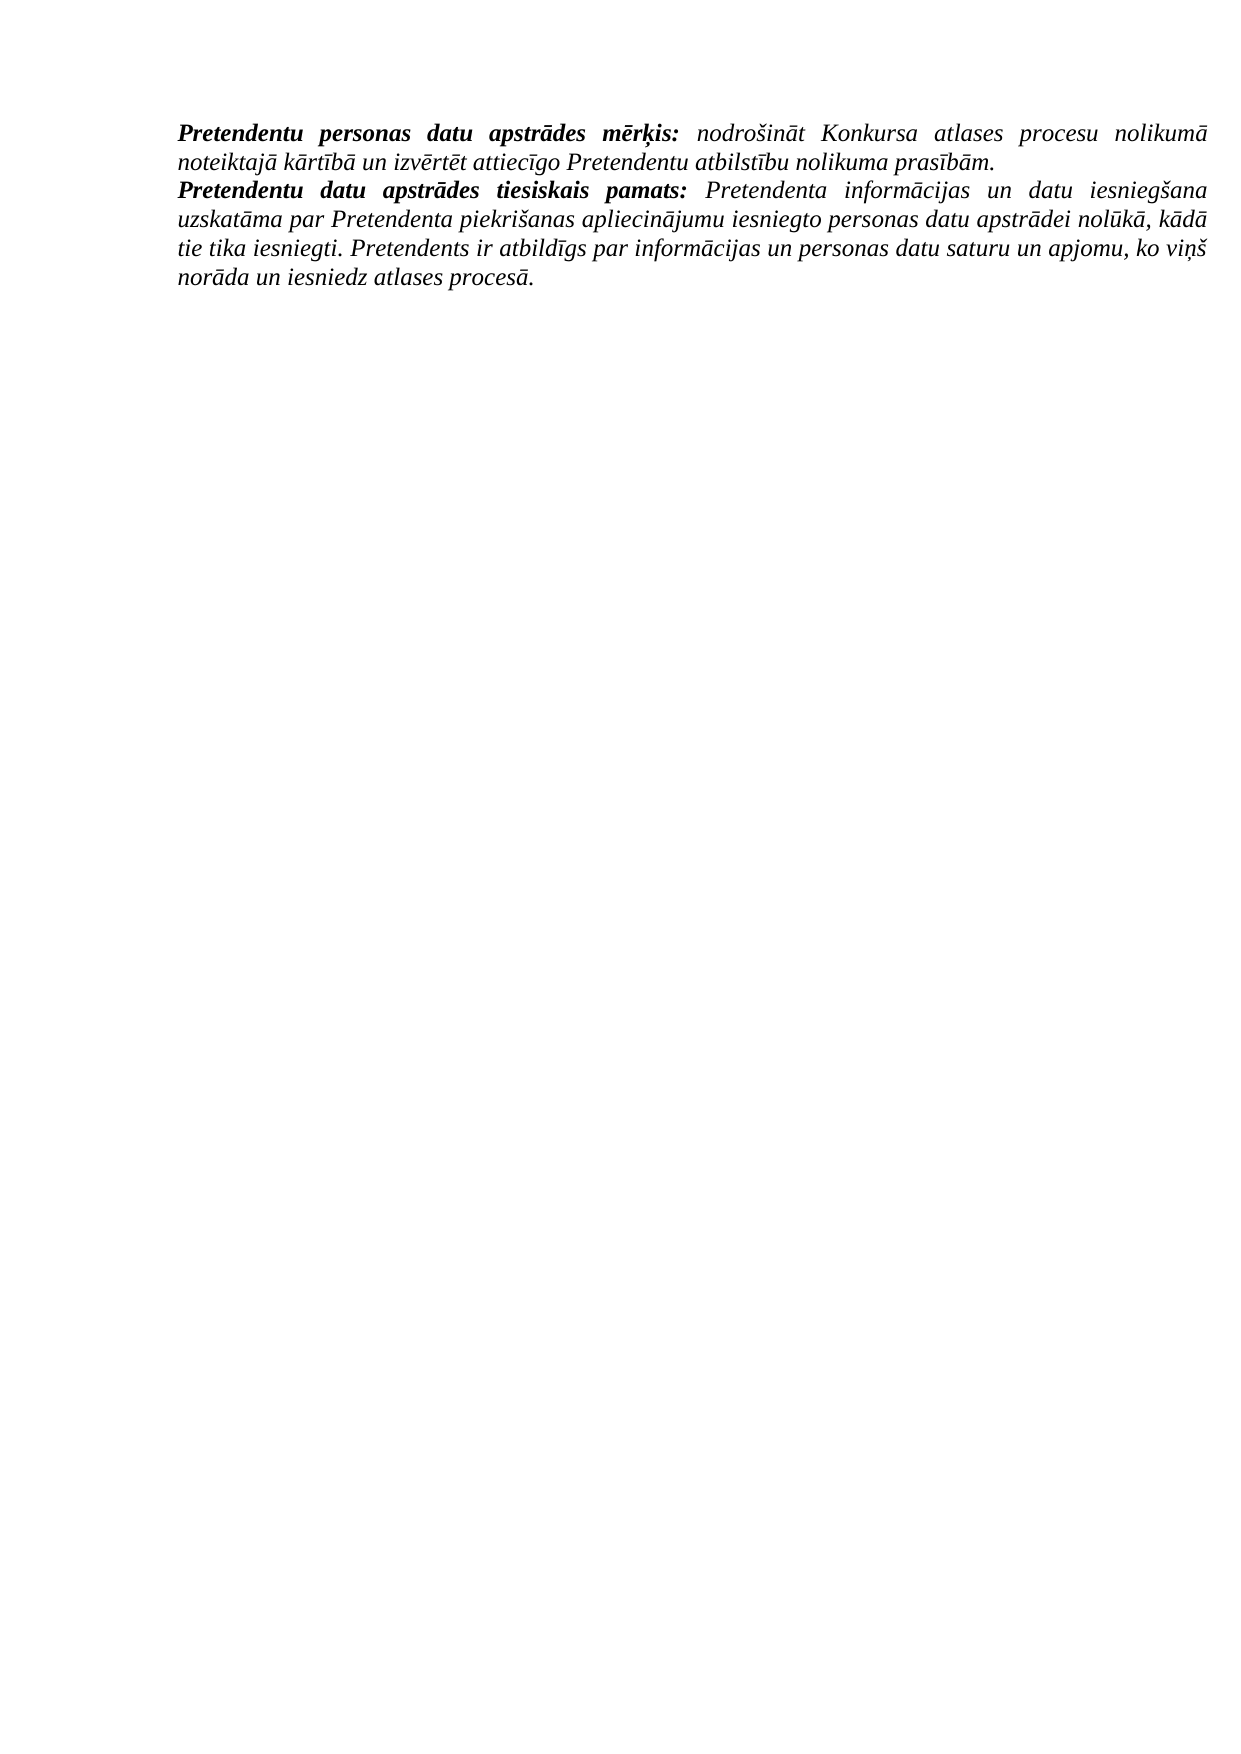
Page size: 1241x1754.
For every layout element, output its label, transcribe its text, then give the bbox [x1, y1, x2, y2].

text Pretendentu personas datu apstrādes mērķis: nodrošināt Konkursa atlases procesu nolikumā noteiktajā kārtībā un izvērtēt attiecīgo Pretendentu atbilstību nolikuma prasībām. [177, 118, 1211, 176]
text Pretendentu datu apstrādes tiesiskais pamats: Pretendenta informācijas un datu iesniegšana uzskatāma par Pretendenta piekrišanas apliecinājumu iesniegto personas datu apstrādei nolūkā, kādā tie tika iesniegti. Pretendents ir atbildīgs par informācijas un personas datu saturu un apjomu, ko viņš norāda un iesniedz atlases procesā. [177, 176, 1211, 291]
